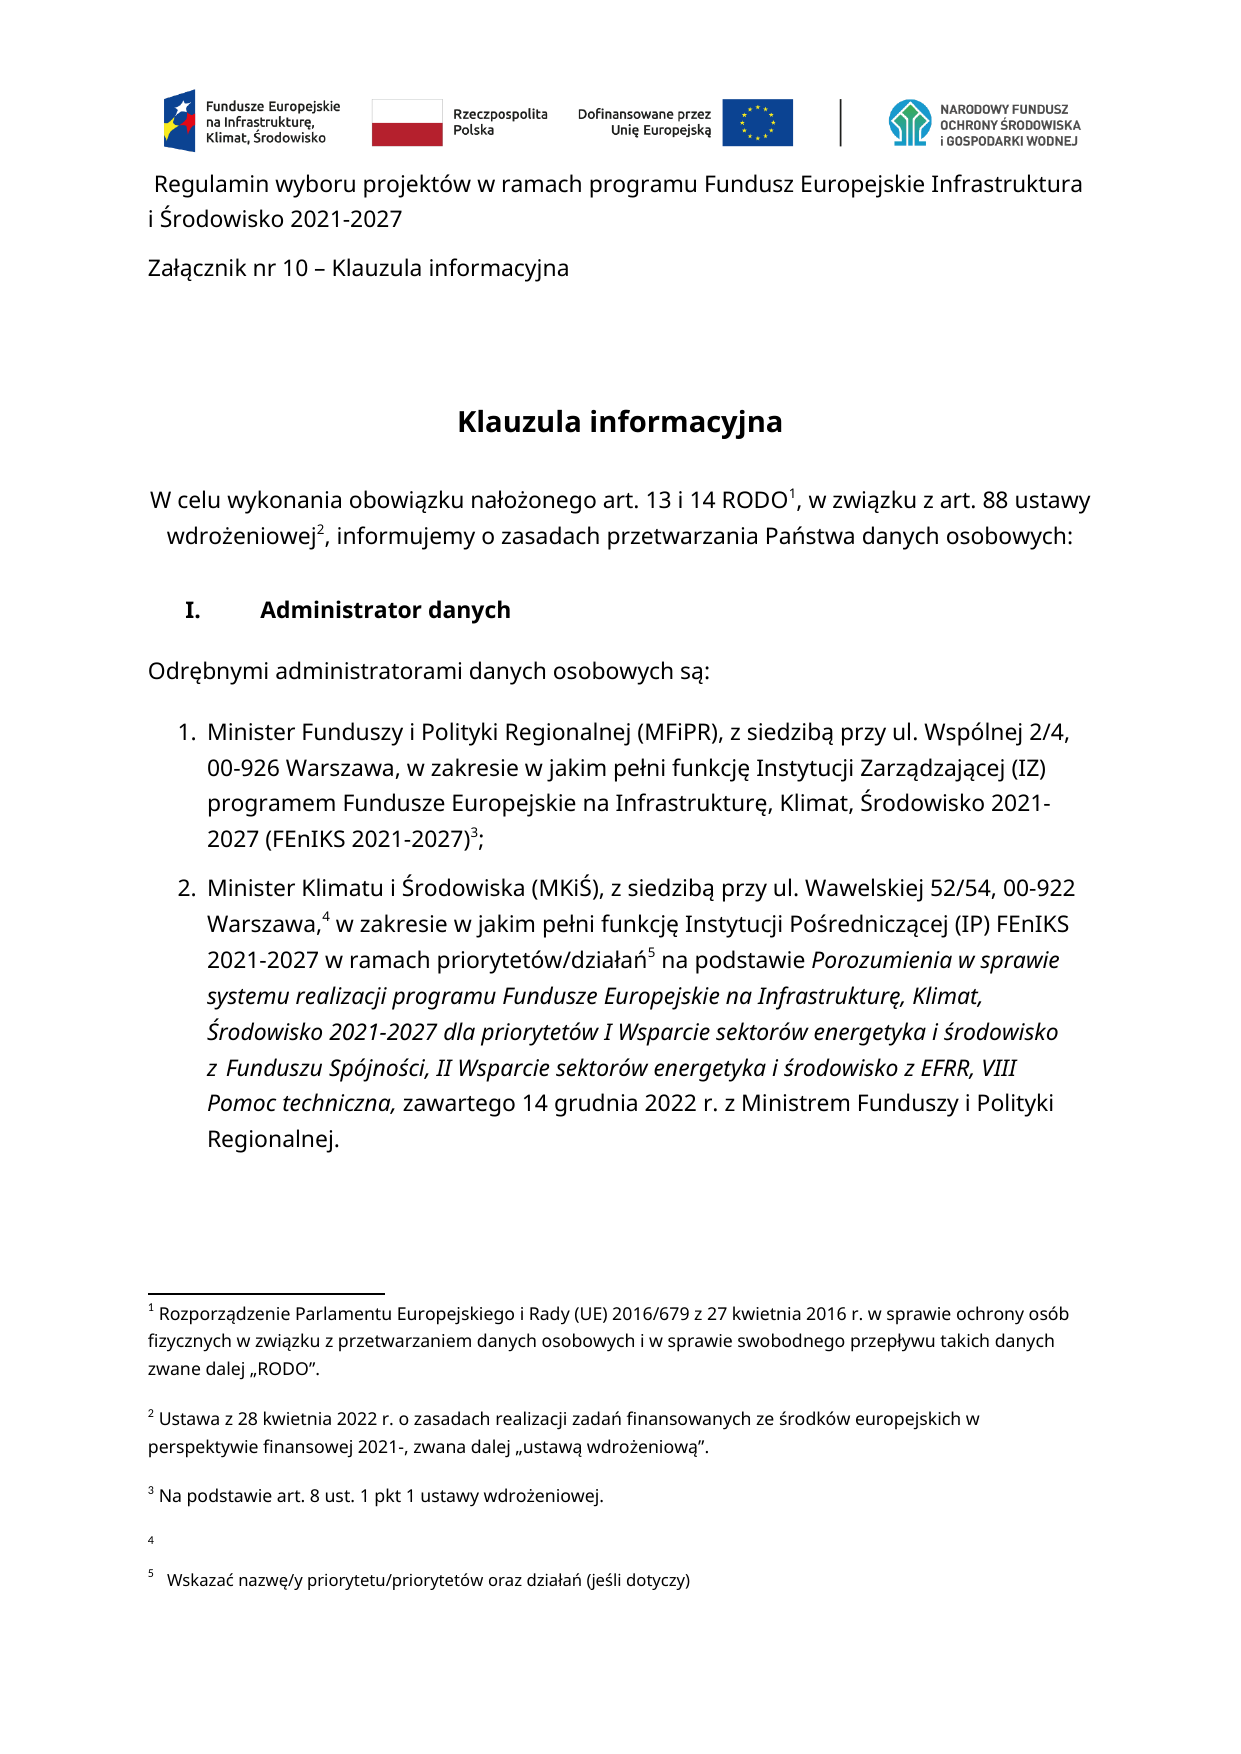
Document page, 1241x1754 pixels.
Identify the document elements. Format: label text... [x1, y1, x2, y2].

text W celu wykonania obowiązku nałożonego art. 13 i 14 RODO, w związku z art. 88 ustawy wdrożeniowej, informujemy o zasadach przetwarzania Państwa danych osobowych: [148, 484, 1093, 551]
list Minister Klimatu i Środowiska (MKiŚ), z siedzibą przy ul. Wawelskiej 52/54, 00-922 Warszawa, w zakresie w jakim pełni funkcję Instytucji Pośredniczącej (IP) FEnIKS 2021-2027 w ramach priorytetów/działań na podstawie Porozumienia w sprawie systemu realizacji programu Fundusze Europejskie na Infrastrukturę, Klimat, Środowisko 2021-2027 dla priorytetów I Wsparcie sektorów energetyka i środowisko z Funduszu Spójności, II Wsparcie sektorów energetyka i środowisko z EFRR, VIII Pomoc techniczna, zawartego 14 grudnia 2022 r. z Ministrem Funduszy i Polityki Regionalnej. [177, 872, 1093, 1154]
list Minister Funduszy i Polityki Regionalnej (MFiPR), z siedzibą przy ul. Wspólnej 2/4, 00-926 Warszawa, w zakresie w jakim pełni funkcję Instytucji Zarządzającej (IZ) programem Fundusze Europejskie na Infrastrukturę, Klimat, Środowisko 2021-2027 (FEnIKS 2021-2027); [177, 716, 1093, 854]
list Administrator danych [185, 594, 1093, 625]
text Odrębnymi administratorami danych osobowych są: [148, 654, 1093, 686]
picture [147, 73, 1093, 168]
text Klauzula informacyjna [148, 401, 1093, 441]
